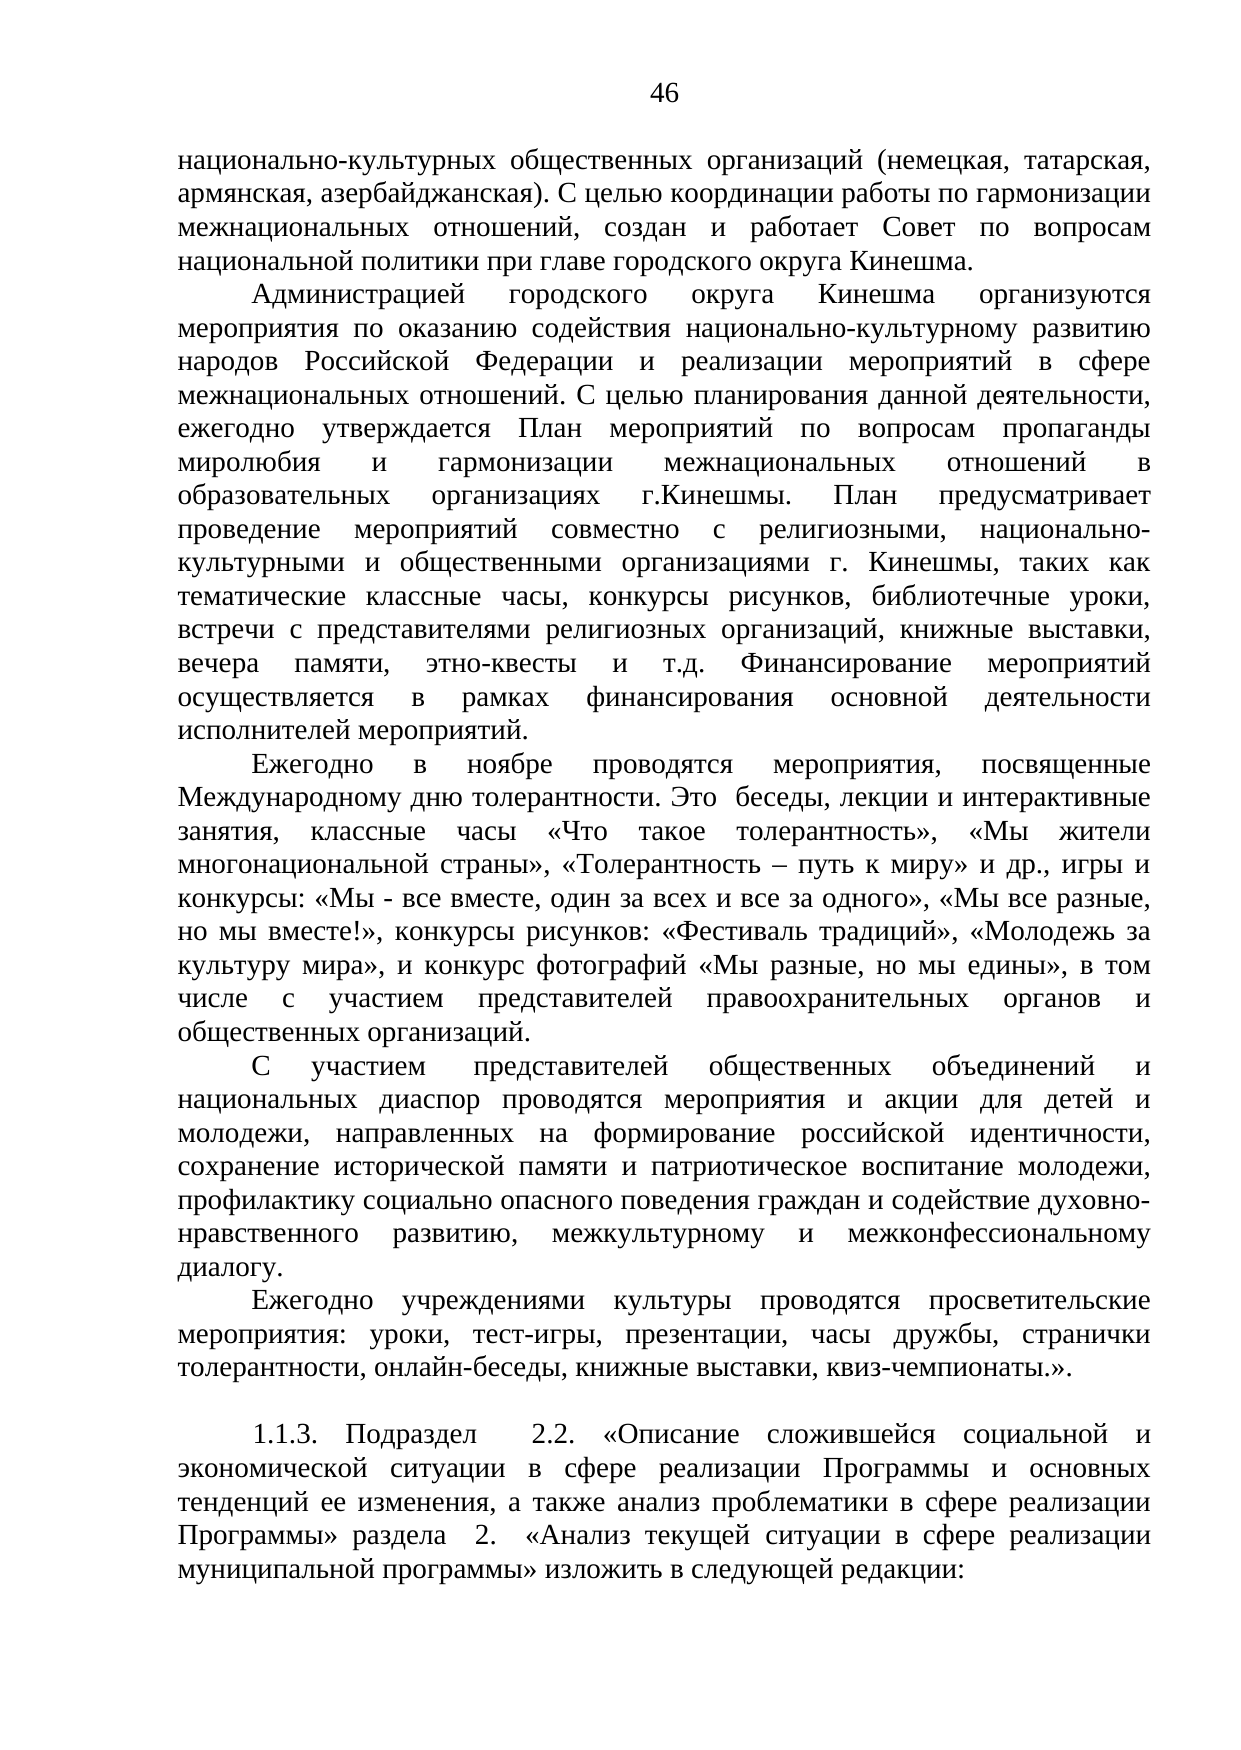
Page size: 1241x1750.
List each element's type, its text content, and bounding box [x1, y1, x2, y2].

text 1.1.3. Подраздел 2.2. «Описание сложившейся социальной и экономической ситуации в сфере реализации Программы и основных тенденций ее изменения, а также анализ проблематики в сфере реализации Программы» раздела 2. «Анализ текущей ситуации в сфере реализации муниципальной программы» изложить в следующей редакции: [177, 1417, 1152, 1584]
text Ежегодно в ноябре проводятся мероприятия, посвященные Международному дню толерантности. Это беседы, лекции и интерактивные занятия, классные часы «Что такое толерантность», «Мы жители многонациональной страны», «Толерантность – путь к миру» и др., игры и конкурсы: «Мы - все вместе, один за всех и все за одного», «Мы все разные, но мы вместе!», конкурсы рисунков: «Фестиваль традиций», «Молодежь за культуру мира», и конкурс фотографий «Мы разные, но мы едины», в том числе с участием представителей правоохранительных органов и общественных организаций. [177, 746, 1152, 1048]
text Ежегодно учреждениями культуры проводятся просветительские мероприятия: уроки, тест-игры, презентации, часы дружбы, странички толерантности, онлайн-беседы, книжные выставки, квиз-чемпионаты.». [177, 1282, 1152, 1383]
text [177, 142, 1152, 276]
text Администрацией городского округа Кинешма организуются мероприятия по оказанию содействия национально-культурному развитию народов Российской Федерации и реализации мероприятий в сфере межнациональных отношений. С целью планирования данной деятельности, ежегодно утверждается План мероприятий по вопросам пропаганды миролюбия и гармонизации межнациональных отношений в образовательных организациях г.Кинешмы. План предусматривает проведение мероприятий совместно с религиозными, национально-культурными и общественными организациями г. Кинешмы, таких как тематические классные часы, конкурсы рисунков, библиотечные уроки, встречи с представителями религиозных организаций, книжные выставки, вечера памяти, этно-квесты и т.д. Финансирование мероприятий осуществляется в рамках финансирования основной деятельности исполнителей мероприятий. [177, 276, 1152, 746]
text С участием представителей общественных объединений и национальных диаспор проводятся мероприятия и акции для детей и молодежи, направленных на формирование российской идентичности, сохранение исторической памяти и патриотическое воспитание молодежи, профилактику социально опасного поведения граждан и содействие духовно-нравственного развитию, межкультурному и межконфессиональному диалогу. [177, 1048, 1152, 1282]
